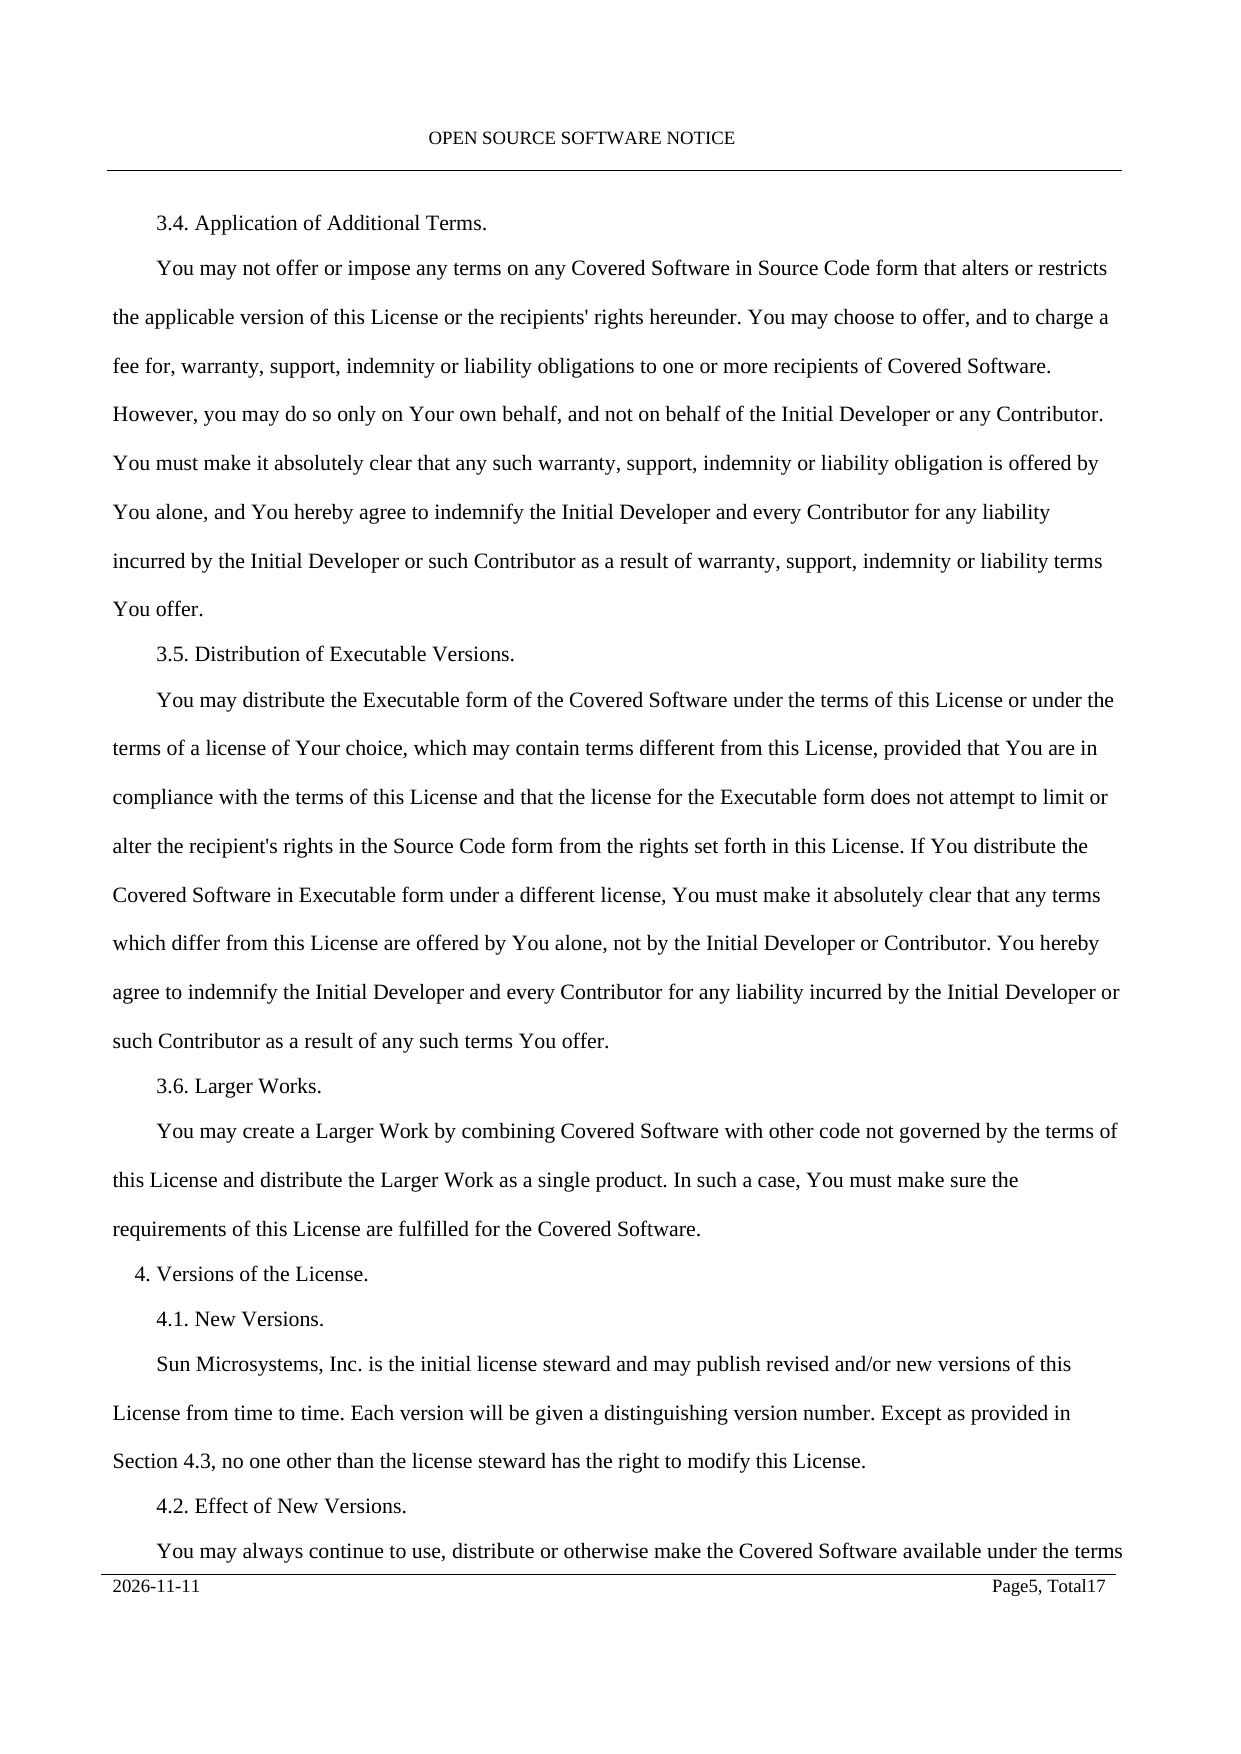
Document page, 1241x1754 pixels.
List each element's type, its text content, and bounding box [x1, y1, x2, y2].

text You may distribute the Executable form of the Covered Software under the terms of this License or under the terms of a license of Your choice, which may contain terms different from this License, provided that You are in compliance with the terms of this License and that the license for the Executable form does not attempt to limit or alter the recipient's rights in the Source Code form from the rights set forth in this License. If You distribute the Covered Software in Executable form under a different license, You must make it absolutely clear that any terms which differ from this License are offered by You alone, not by the Initial Developer or Contributor. You hereby agree to indemnify the Initial Developer and every Contributor for any liability incurred by the Initial Developer or such Contributor as a result of any such terms You offer. [112, 683, 1128, 1057]
text 4.1. New Versions. [112, 1302, 1128, 1334]
text 4. Versions of the License. [112, 1257, 1128, 1289]
text You may create a Larger Work by combining Covered Software with other code not governed by the terms of this License and distribute the Larger Work as a single product. In such a case, You must make sure the requirements of this License are fulfilled for the Covered Software. [112, 1114, 1128, 1244]
text 3.6. Larger Works. [112, 1069, 1128, 1102]
text 3.5. Distribution of Executable Versions. [112, 638, 1128, 670]
text Sun Microsystems, Inc. is the initial license steward and may publish revised and/or new versions of this License from time to time. Each version will be given a distinguishing version number. Except as provided in Section 4.3, no one other than the license steward has the right to modify this License. [112, 1347, 1128, 1477]
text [112, 1535, 1128, 1567]
text You may not offer or impose any terms on any Covered Software in Source Code form that alters or restricts the applicable version of this License or the recipients' rights hereunder. You may choose to offer, and to charge a fee for, warranty, support, indemnity or liability obligations to one or more recipients of Covered Software. However, you may do so only on Your own behalf, and not on behalf of the Initial Developer or any Contributor. You must make it absolutely clear that any such warranty, support, indemnity or liability obligation is offered by You alone, and You hereby agree to indemnify the Initial Developer and every Contributor for any liability incurred by the Initial Developer or such Contributor as a result of warranty, support, indemnity or liability terms You offer. [112, 251, 1128, 625]
text 4.2. Effect of New Versions. [112, 1490, 1128, 1522]
text 3.4. Application of Additional Terms. [112, 206, 1128, 239]
